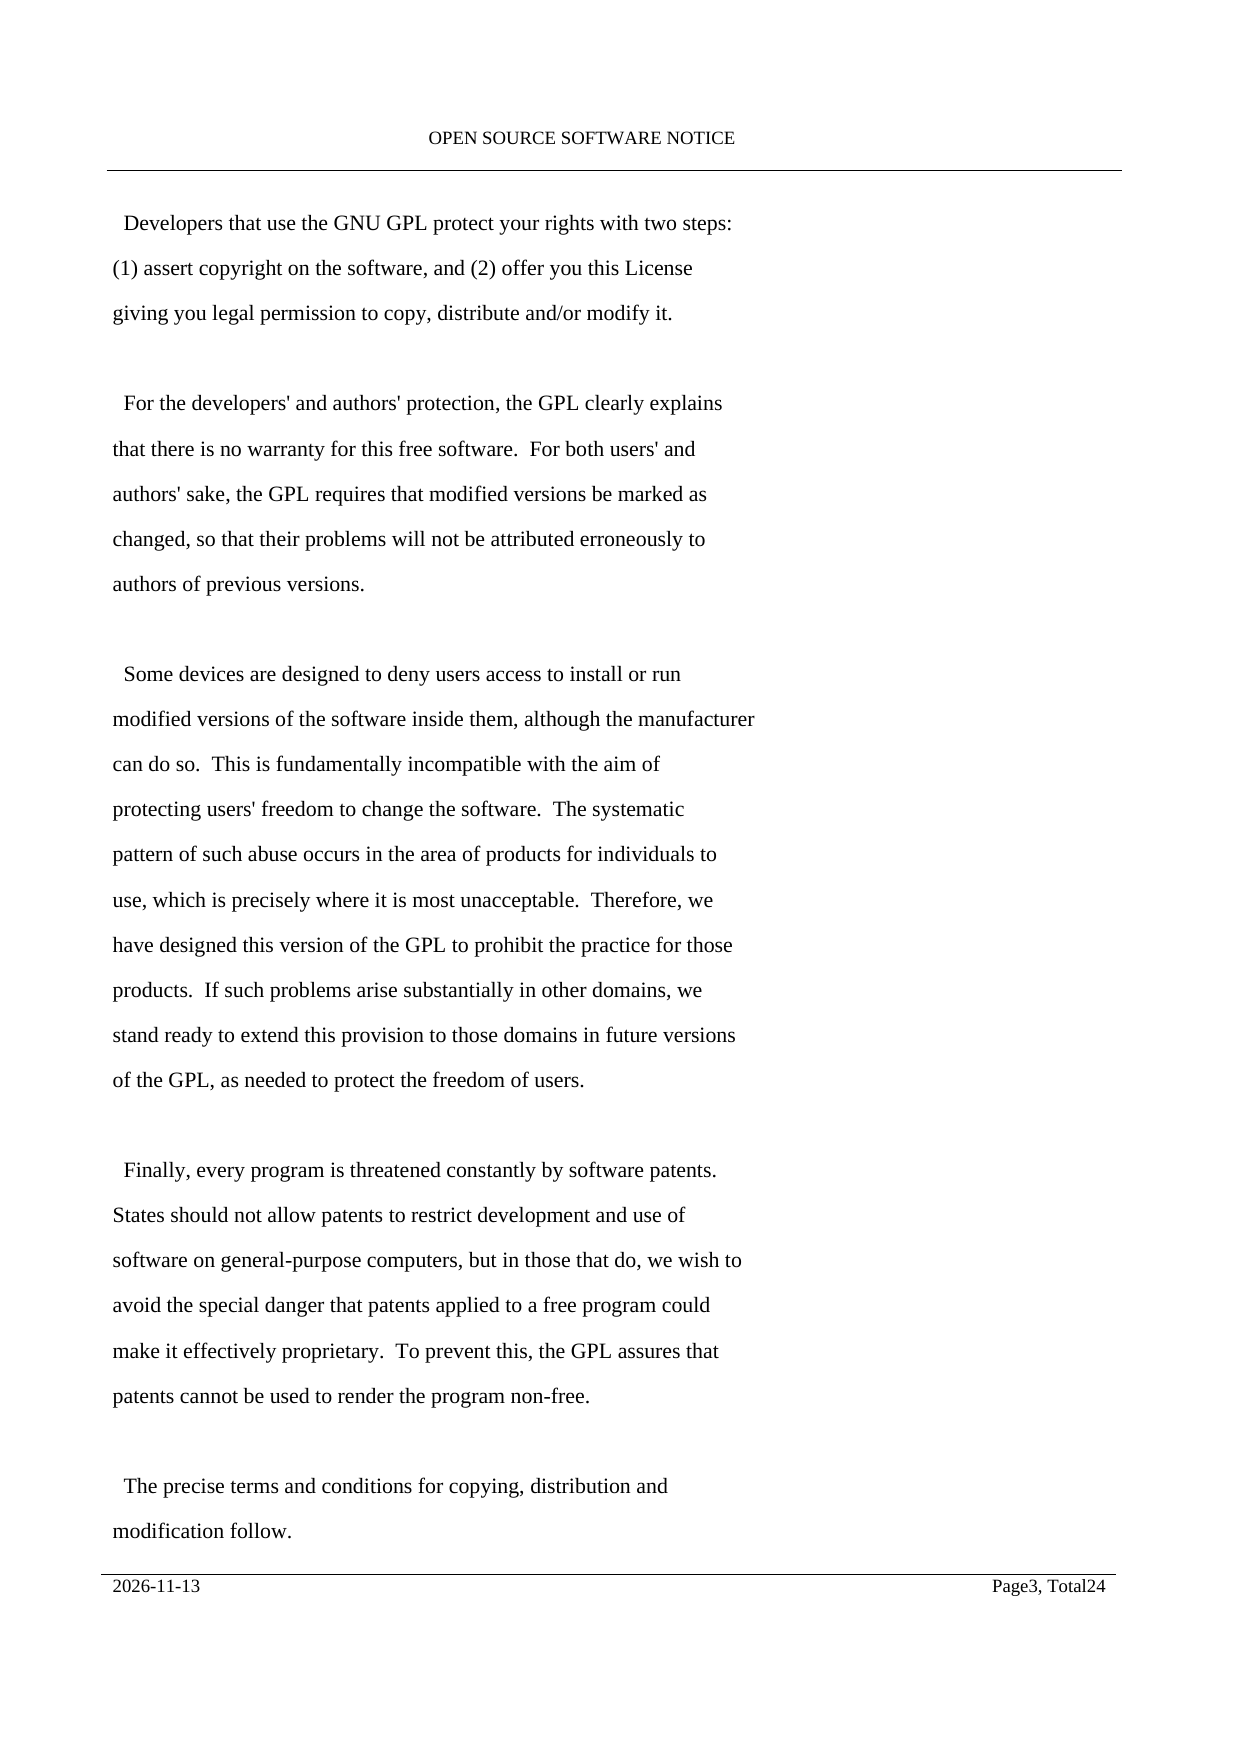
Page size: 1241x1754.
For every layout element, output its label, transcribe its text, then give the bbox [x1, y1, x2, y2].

text that there is no warranty for this free software. For both users' and [112, 432, 1128, 464]
text stand ready to extend this provision to those domains in future versions [112, 1018, 1128, 1051]
text protecting users' freedom to change the software. The systematic [112, 793, 1128, 825]
text patents cannot be used to render the program non-free. [112, 1379, 1128, 1412]
text authors of previous versions. [112, 567, 1128, 600]
text changed, so that their problems will not be attributed erroneously to [112, 522, 1128, 554]
text of the GPL, as needed to protect the freedom of users. [112, 1063, 1128, 1096]
text modification follow. [112, 1514, 1128, 1547]
text Finally, every program is threatened constantly by software patents. [112, 1153, 1128, 1186]
text For the developers' and authors' protection, the GPL clearly explains [112, 387, 1128, 419]
text The precise terms and conditions for copying, distribution and [112, 1469, 1128, 1502]
text (1) assert copyright on the software, and (2) offer you this License [112, 251, 1128, 284]
text pattern of such abuse occurs in the area of products for individuals to [112, 838, 1128, 870]
text can do so. This is fundamentally incompatible with the aim of [112, 748, 1128, 780]
text authors' sake, the GPL requires that modified versions be marked as [112, 477, 1128, 509]
text use, which is precisely where it is most unacceptable. Therefore, we [112, 883, 1128, 915]
text modified versions of the software inside them, although the manufacturer [112, 702, 1128, 735]
text States should not allow patents to restrict development and use of [112, 1199, 1128, 1231]
text software on general-purpose computers, but in those that do, we wish to [112, 1244, 1128, 1276]
text have designed this version of the GPL to prohibit the practice for those [112, 928, 1128, 961]
text avoid the special danger that patents applied to a free program could [112, 1289, 1128, 1321]
text Developers that use the GNU GPL protect your rights with two steps: [112, 206, 1128, 239]
text make it effectively proprietary. To prevent this, the GPL assures that [112, 1334, 1128, 1366]
text giving you legal permission to copy, distribute and/or modify it. [112, 297, 1128, 329]
text products. If such problems arise substantially in other domains, we [112, 973, 1128, 1006]
text Some devices are designed to deny users access to install or run [112, 657, 1128, 690]
